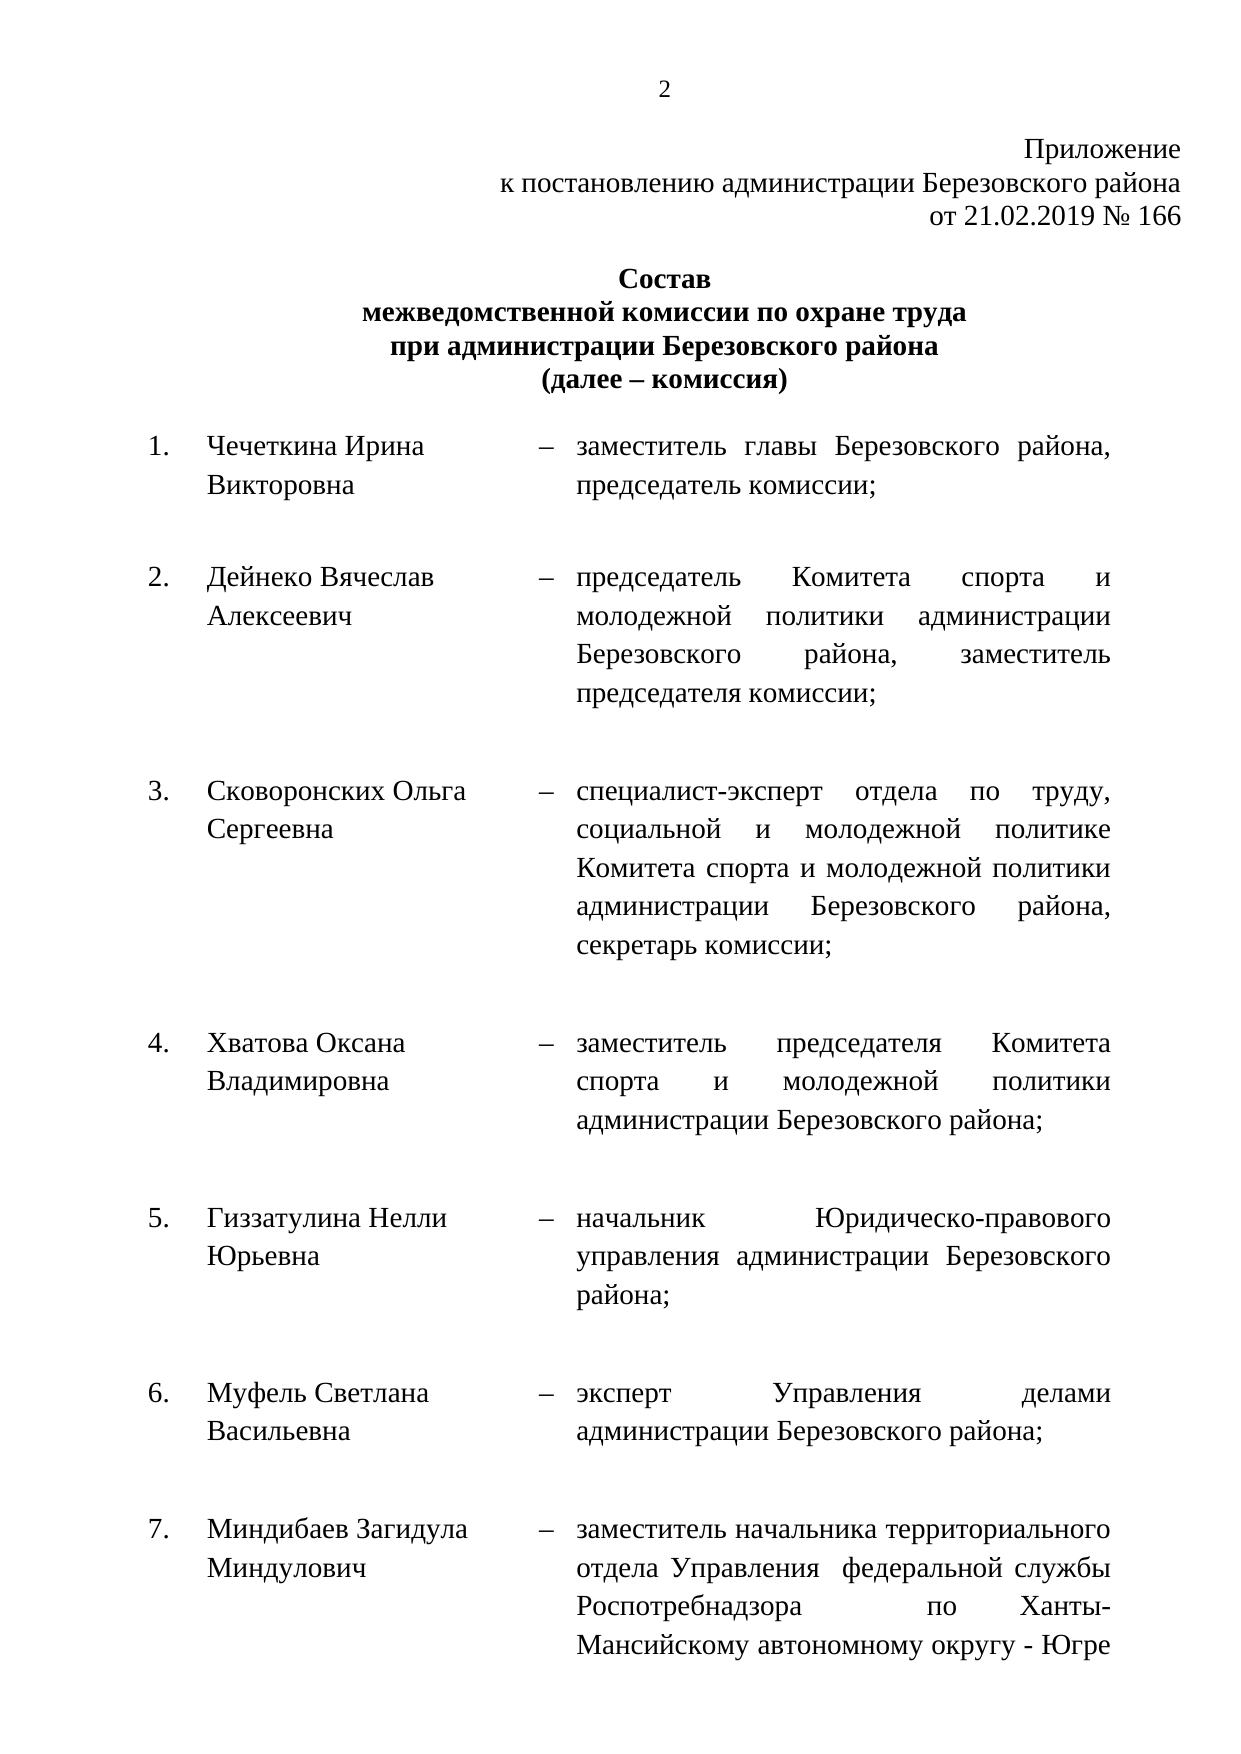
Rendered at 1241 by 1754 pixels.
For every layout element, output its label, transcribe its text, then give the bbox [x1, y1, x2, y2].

table_cell эксперт Управления делами администрации Березовского района; [565, 1375, 1122, 1511]
table_cell Хватова Оксана Владимировна [195, 1025, 528, 1200]
text межведомственной комиссии по охране труда [148, 294, 1181, 328]
table_cell председатель Комитета спорта и молодежной политики администрации Березовского района, заместитель председателя комиссии; [565, 559, 1122, 773]
text Состав [148, 261, 1181, 294]
table_cell заместитель председателя Комитета спорта и молодежной политики администрации Березовского района; [565, 1025, 1122, 1200]
table_cell 3. [136, 773, 195, 1025]
table_cell Муфель Светлана Васильевна [195, 1375, 528, 1511]
text к постановлению администрации Березовского района [148, 165, 1181, 198]
table_cell – [528, 1375, 565, 1511]
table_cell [195, 1511, 528, 1689]
text при администрации Березовского района [148, 328, 1181, 361]
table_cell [565, 1511, 1122, 1689]
table_cell 5. [136, 1200, 195, 1375]
text (далее – комиссия) [148, 361, 1181, 395]
table_header – [528, 429, 565, 559]
text от 21.02.2019 № 166 [516, 198, 1181, 232]
table_header заместитель главы Березовского района, председатель комиссии; [565, 429, 1122, 559]
table_cell – [528, 1511, 565, 1689]
table_cell начальник Юридическо-правового управления администрации Березовского района; [565, 1200, 1122, 1375]
table_header Чечеткина Ирина Викторовна [195, 429, 528, 559]
table_cell Дейнеко Вячеслав Алексеевич [195, 559, 528, 773]
table_cell 7. [136, 1511, 195, 1689]
table_cell Сковоронских Ольга Сергеевна [195, 773, 528, 1025]
table_cell 4. [136, 1025, 195, 1200]
table_cell – [528, 1025, 565, 1200]
table_cell 2. [136, 559, 195, 773]
table_cell специалист-эксперт отдела по труду, социальной и молодежной политике Комитета спорта и молодежной политики администрации Березовского района, секретарь комиссии; [565, 773, 1122, 1025]
table_cell Гиззатулина Нелли Юрьевна [195, 1200, 528, 1375]
table_header 1. [136, 429, 195, 559]
table_cell – [528, 1200, 565, 1375]
table_cell – [528, 773, 565, 1025]
text Приложение [148, 131, 1181, 165]
table_cell – [528, 559, 565, 773]
table_cell 6. [136, 1375, 195, 1511]
